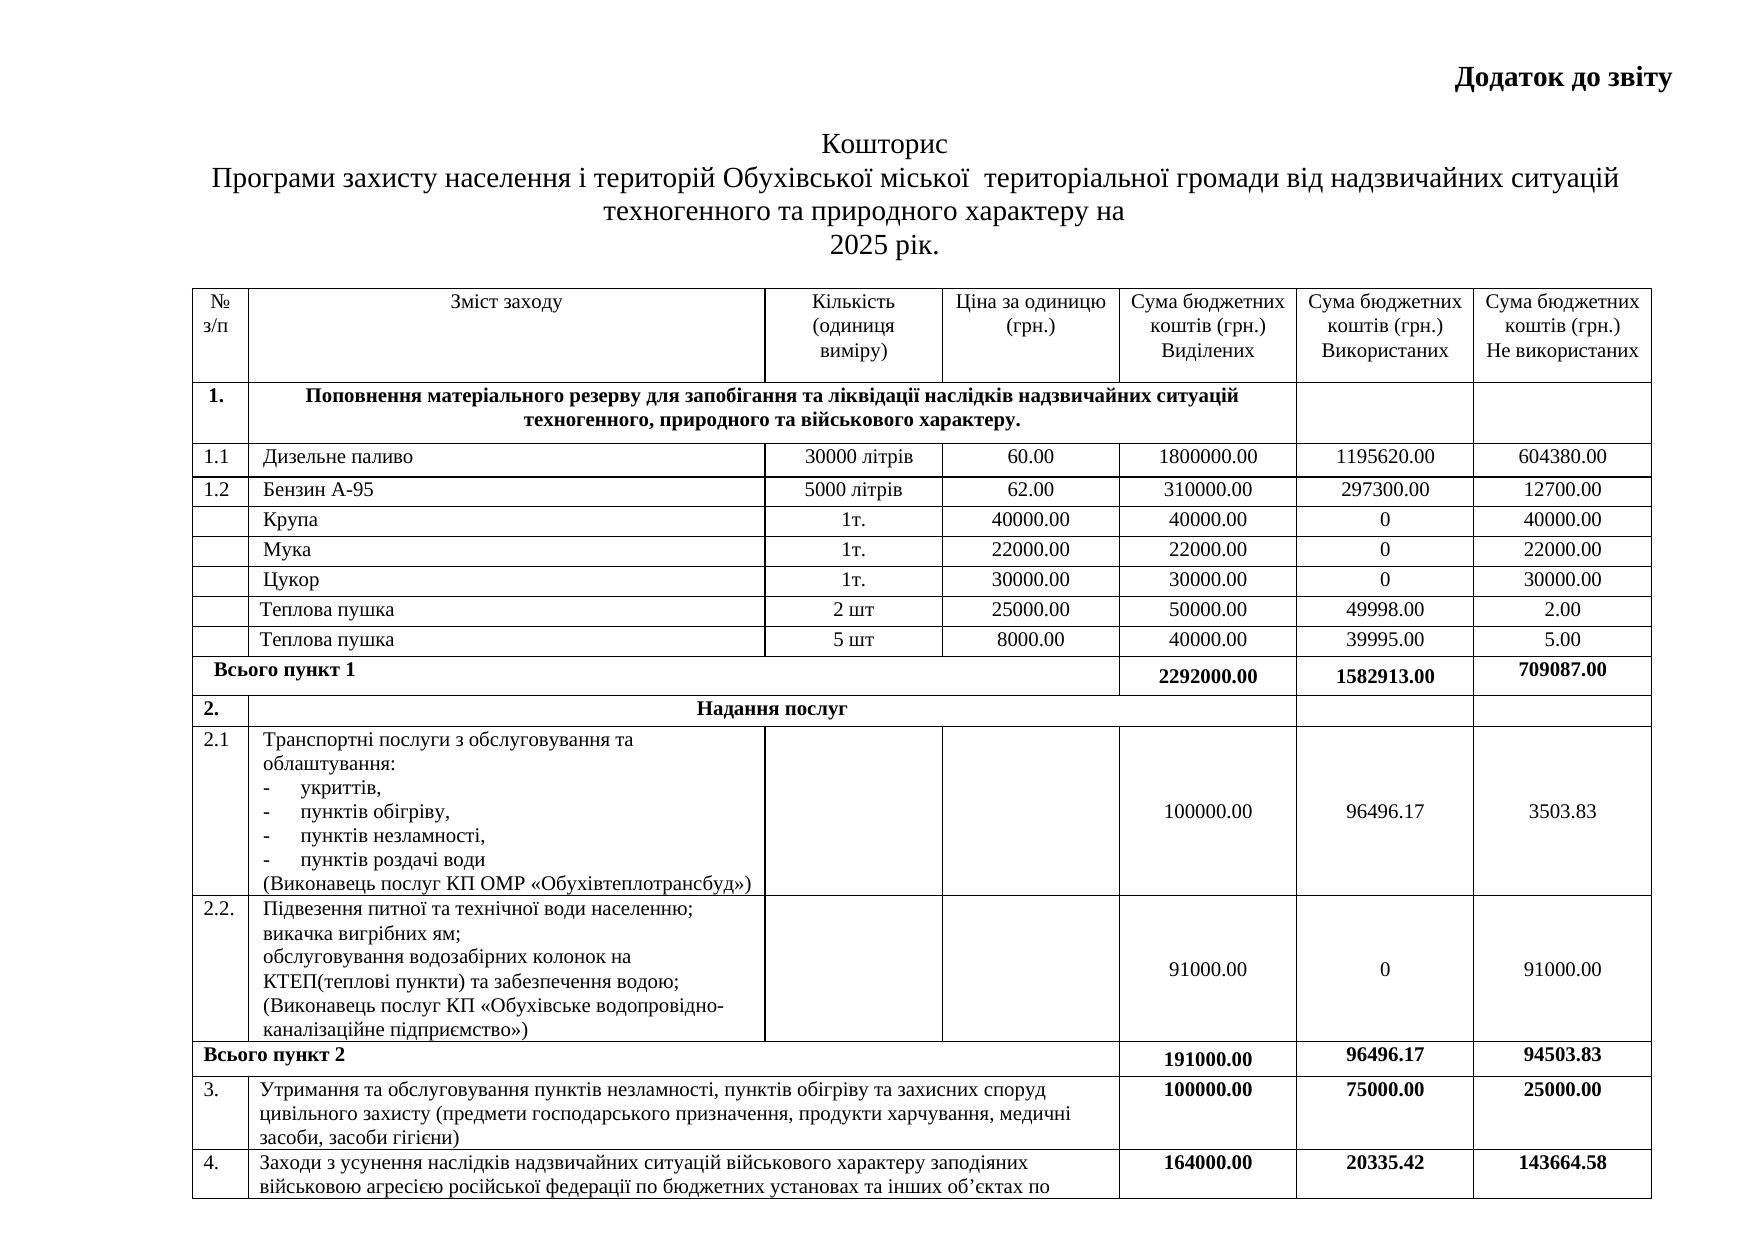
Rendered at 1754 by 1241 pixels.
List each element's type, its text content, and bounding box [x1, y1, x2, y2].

table_cell Підвезення питної та технічної води населенню; викачка вигрібних ям; обслуговування водозабірних колонок на КТЕП(теплові пункти) та забезпечення водою; (Виконавець послуг КП «Обухівське водопровідно-каналізаційне підприємство») [249, 896, 764, 1041]
table_cell Надання послуг [249, 696, 1296, 726]
table_cell 22000.00 [1474, 537, 1651, 566]
table_cell 1т. [766, 507, 942, 536]
table_cell 1. [193, 383, 248, 442]
table_cell 30000.00 [1120, 567, 1296, 596]
table_cell 1т. [766, 537, 942, 566]
table_cell Транспортні послуги з обслуговування та облаштування: укриттів, пунктів обігріву, пунктів незламності, пунктів роздачі води (Виконавець послуг КП ОМР «Обухівтеплотрансбуд») [249, 727, 764, 895]
table_cell 5000 літрів [766, 478, 942, 506]
table_cell 0 [1297, 507, 1473, 536]
table_cell 2292000.00 [1120, 657, 1296, 695]
table_cell 3503.83 [1474, 727, 1651, 895]
table_cell [193, 567, 248, 596]
table_cell 0 [1297, 896, 1473, 1041]
table_cell 20335.42 [1297, 1150, 1473, 1198]
table_cell 25000.00 [1474, 1077, 1651, 1149]
table_cell 1.2 [193, 478, 248, 506]
table_cell 30000.00 [1474, 567, 1651, 596]
table_cell [1297, 383, 1473, 442]
table_cell 297300.00 [1297, 478, 1473, 506]
table_cell 164000.00 [1120, 1150, 1296, 1198]
table_cell 5 шт [766, 627, 942, 656]
table_cell 62.00 [943, 478, 1119, 506]
table_cell Бензин А-95 [249, 478, 764, 506]
table_cell 22000.00 [1120, 537, 1296, 566]
table_cell [1297, 696, 1473, 726]
text Програми захисту населення і територій Обухівської міської територіальної громади від надзвичайних ситуацій техногенного та природного характеру на [89, 160, 1639, 227]
table_cell 0 [1297, 567, 1473, 596]
table_cell [1474, 383, 1651, 442]
table_cell Мука [249, 537, 764, 566]
table_cell 100000.00 [1120, 1077, 1296, 1149]
table_cell [766, 727, 942, 895]
table_cell 22000.00 [943, 537, 1119, 566]
table_cell 25000.00 [943, 597, 1119, 626]
table_cell 96496.17 [1297, 1042, 1473, 1076]
table_cell 39995.00 [1297, 627, 1473, 656]
table_cell 12700.00 [1474, 478, 1651, 506]
table_header Ціна за одиницю (грн.) [943, 289, 1119, 382]
table_cell 75000.00 [1297, 1077, 1473, 1149]
table_cell Поповнення матеріального резерву для запобігання та ліквідації наслідків надзвичайних ситуацій техногенного, природного та військового характеру. [249, 383, 1296, 442]
table_cell 1195620.00 [1297, 444, 1473, 476]
table_cell 91000.00 [1474, 896, 1651, 1041]
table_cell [249, 1150, 1119, 1198]
table_cell [193, 597, 248, 626]
table_cell Всього пункт 2 [193, 1042, 1119, 1076]
table_cell Теплова пушка [249, 627, 764, 656]
table_cell 1582913.00 [1297, 657, 1473, 695]
table_cell Утримання та обслуговування пунктів незламності, пунктів обігріву та захисних споруд цивільного захисту (предмети господарського призначення, продукти харчування, медичні засоби, засоби гігієни) [249, 1077, 1119, 1149]
text 2025 рік. [89, 227, 1680, 260]
table_cell 709087.00 [1474, 657, 1651, 695]
table_cell [943, 727, 1119, 895]
table_cell 3. [193, 1077, 248, 1149]
table_cell 40000.00 [943, 507, 1119, 536]
table_cell 0 [1297, 537, 1473, 566]
table_header Сума бюджетних коштів (грн.) Використаних [1297, 289, 1473, 382]
table_cell 40000.00 [1120, 627, 1296, 656]
table_cell 40000.00 [1120, 507, 1296, 536]
table_header Кількість (одиниця виміру) [766, 289, 942, 382]
table_cell Крупа [249, 507, 764, 536]
table_cell 2. [193, 696, 248, 726]
table_cell 94503.83 [1474, 1042, 1651, 1076]
text Додаток до звіту [89, 59, 1680, 93]
table_cell 100000.00 [1120, 727, 1296, 895]
table_cell 2.00 [1474, 597, 1651, 626]
table_cell 2.2. [193, 896, 248, 1041]
table_cell 30000 літрів [766, 444, 942, 476]
table_cell 310000.00 [1120, 478, 1296, 506]
table_cell [193, 537, 248, 566]
table_cell 40000.00 [1474, 507, 1651, 536]
table_cell [943, 896, 1119, 1041]
table_cell Дизельне паливо [249, 444, 764, 476]
table_cell Всього пункт 1 [193, 657, 1119, 695]
table_header № з/п [193, 289, 248, 382]
table_cell [1474, 696, 1651, 726]
table_header Сума бюджетних коштів (грн.) Виділених [1120, 289, 1296, 382]
table_cell 30000.00 [943, 567, 1119, 596]
table_cell [193, 627, 248, 656]
table_cell 1800000.00 [1120, 444, 1296, 476]
table_cell 1.1 [193, 444, 248, 476]
table_cell 2.1 [193, 727, 248, 895]
table_header Зміст заходу [249, 289, 764, 382]
table_cell 49998.00 [1297, 597, 1473, 626]
table_cell Теплова пушка [249, 597, 764, 626]
table_cell [193, 507, 248, 536]
table_cell 191000.00 [1120, 1042, 1296, 1076]
table_cell Цукор [249, 567, 764, 596]
table_cell 50000.00 [1120, 597, 1296, 626]
table_cell 2 шт [766, 597, 942, 626]
text Кошторис [89, 126, 1680, 160]
table_cell 4. [193, 1150, 248, 1198]
table_cell [766, 896, 942, 1041]
table_cell 604380.00 [1474, 444, 1651, 476]
table_cell 8000.00 [943, 627, 1119, 656]
table_cell 143664.58 [1474, 1150, 1651, 1198]
table_cell 96496.17 [1297, 727, 1473, 895]
table_cell 60.00 [943, 444, 1119, 476]
table_header Сума бюджетних коштів (грн.) Не використаних [1474, 289, 1651, 382]
table_cell 5.00 [1474, 627, 1651, 656]
table_cell 91000.00 [1120, 896, 1296, 1041]
table_cell 1т. [766, 567, 942, 596]
